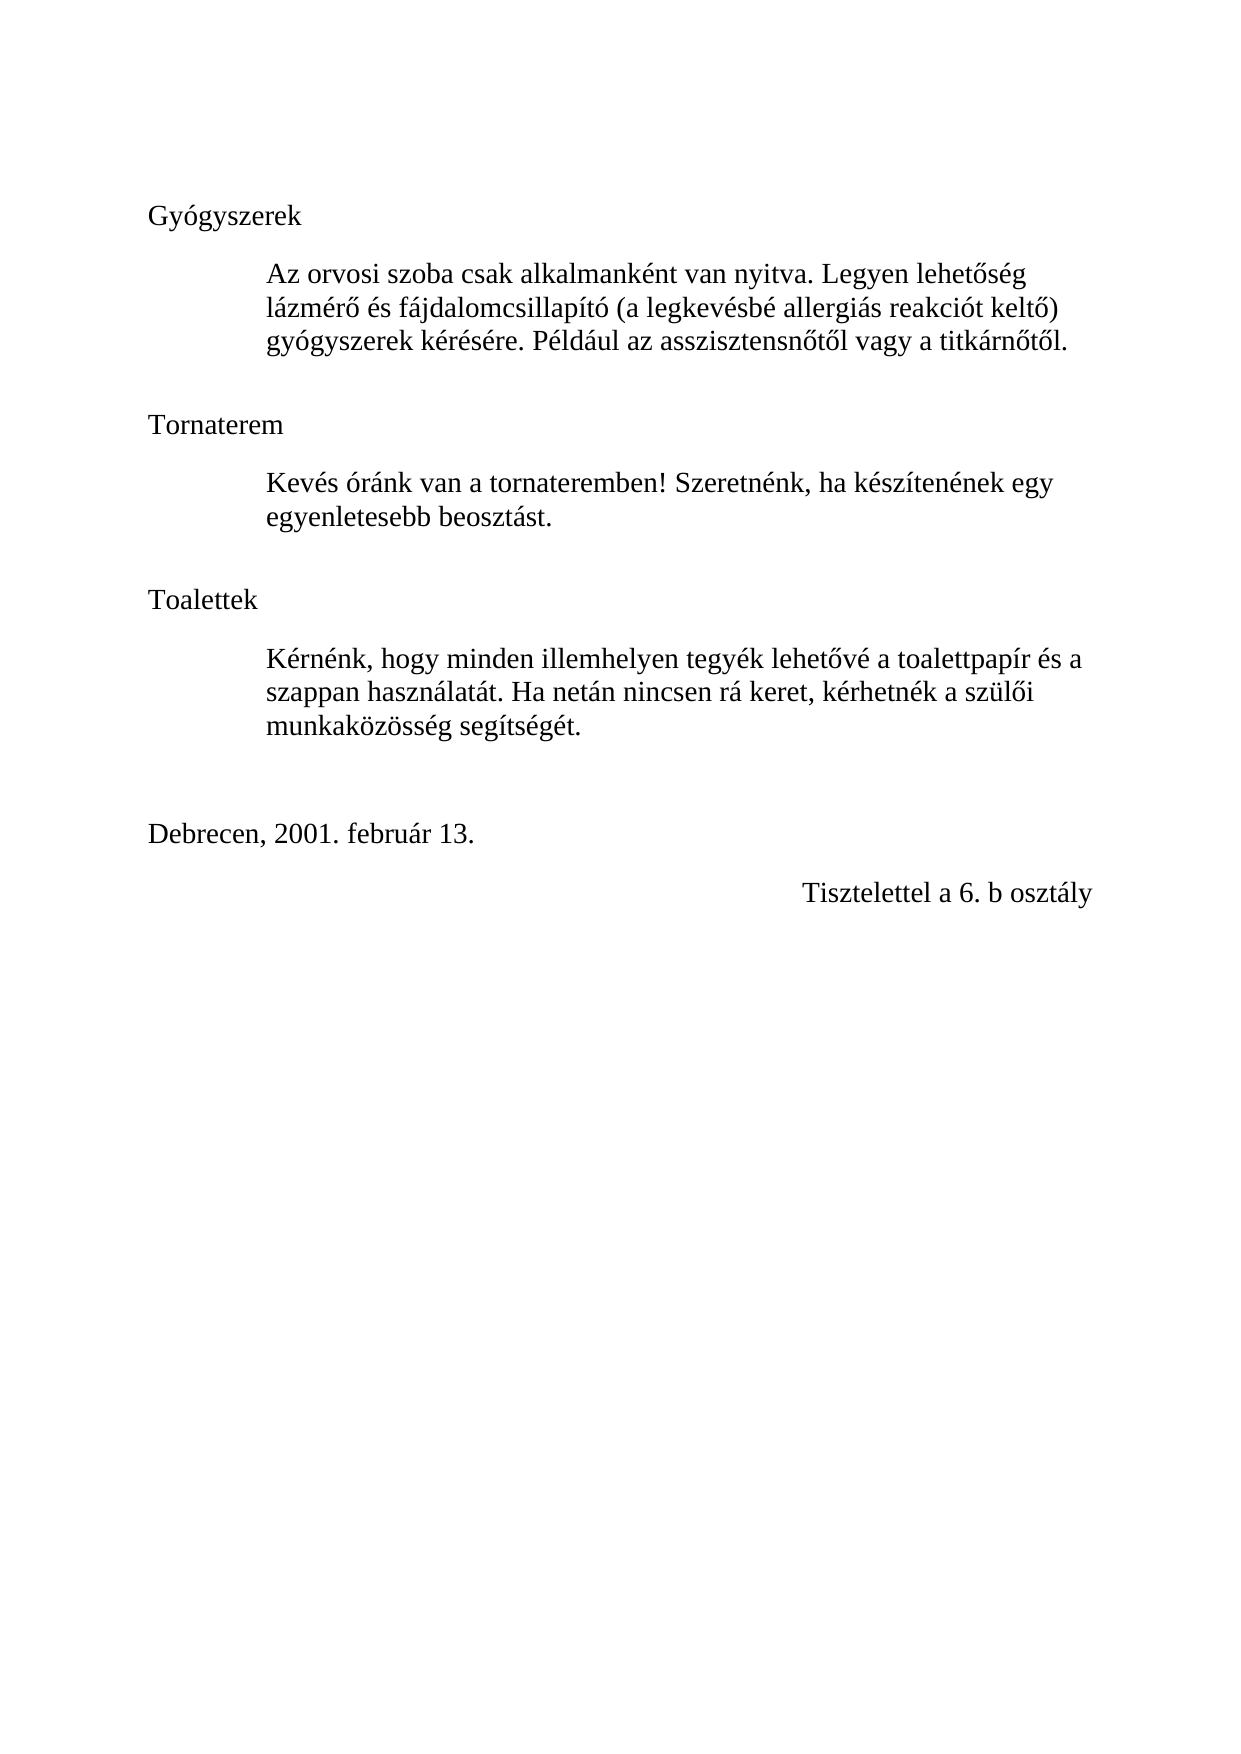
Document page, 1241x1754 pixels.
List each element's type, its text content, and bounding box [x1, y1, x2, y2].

text Az orvosi szoba csak alkalmanként van nyitva. Legyen lehetőség lázmérő és fájdalomcsillapító (a legkevésbé allergiás reakciót keltő) gyógyszerek kérésére. Például az asszisztensnőtől vagy a titkárnőtől. [266, 256, 1093, 357]
text Toalettek [148, 582, 1093, 616]
text Kevés óránk van a tornateremben! Szeretnénk, ha készítenének egy egyenletesebb beosztást. [266, 465, 1093, 532]
text Debrecen, 2001. február 13. [148, 817, 1093, 850]
text Tisztelettel a 6. b osztály [148, 875, 1093, 909]
text Kérnénk, hogy minden illemhelyen tegyék lehetővé a toalettpapír és a szappan használatát. Ha netán nincsen rá keret, kérhetnék a szülői munkaközösség segítségét. [266, 641, 1093, 742]
text Tornaterem [148, 407, 1093, 440]
text Gyógyszerek [148, 198, 1093, 231]
